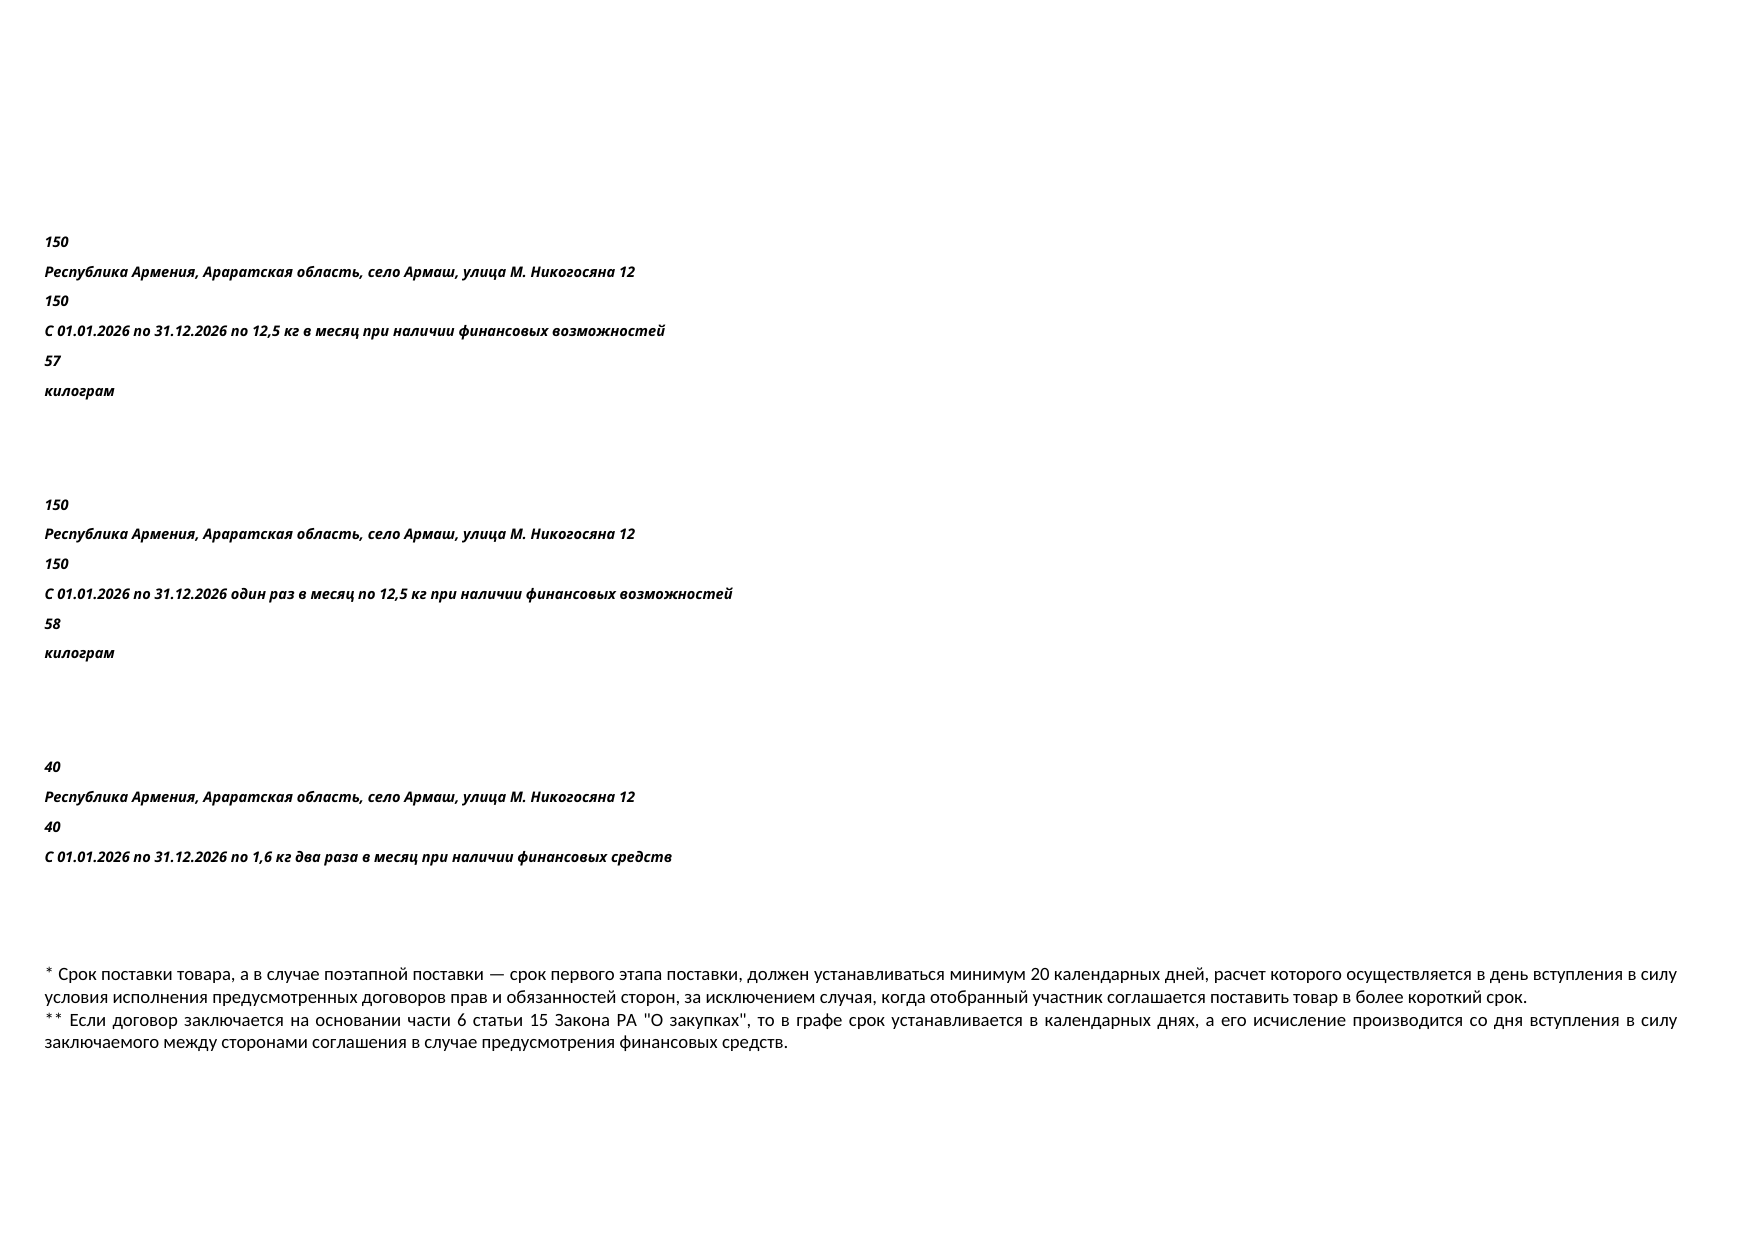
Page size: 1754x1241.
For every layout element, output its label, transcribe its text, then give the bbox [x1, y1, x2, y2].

text ** Если договор заключается на основании части 6 статьи 15 Закона РА "О закупках", то в графе срок устанавливается в календарных днях, а его исчисление производится со дня вступления в силу заключаемого между сторонами соглашения в случае предусмотрения финансовых средств. [44, 1008, 1680, 1053]
text * Срок поставки товара, а в случае поэтапной поставки — срок первого этапа поставки, должен устанавливаться минимум 20 календарных дней, расчет которого осуществляется в день вступления в силу условия исполнения предусмотренных договоров прав и обязанностей сторон, за исключением случая, когда отобранный участник соглашается поставить товар в более короткий срок. [44, 962, 1680, 1008]
